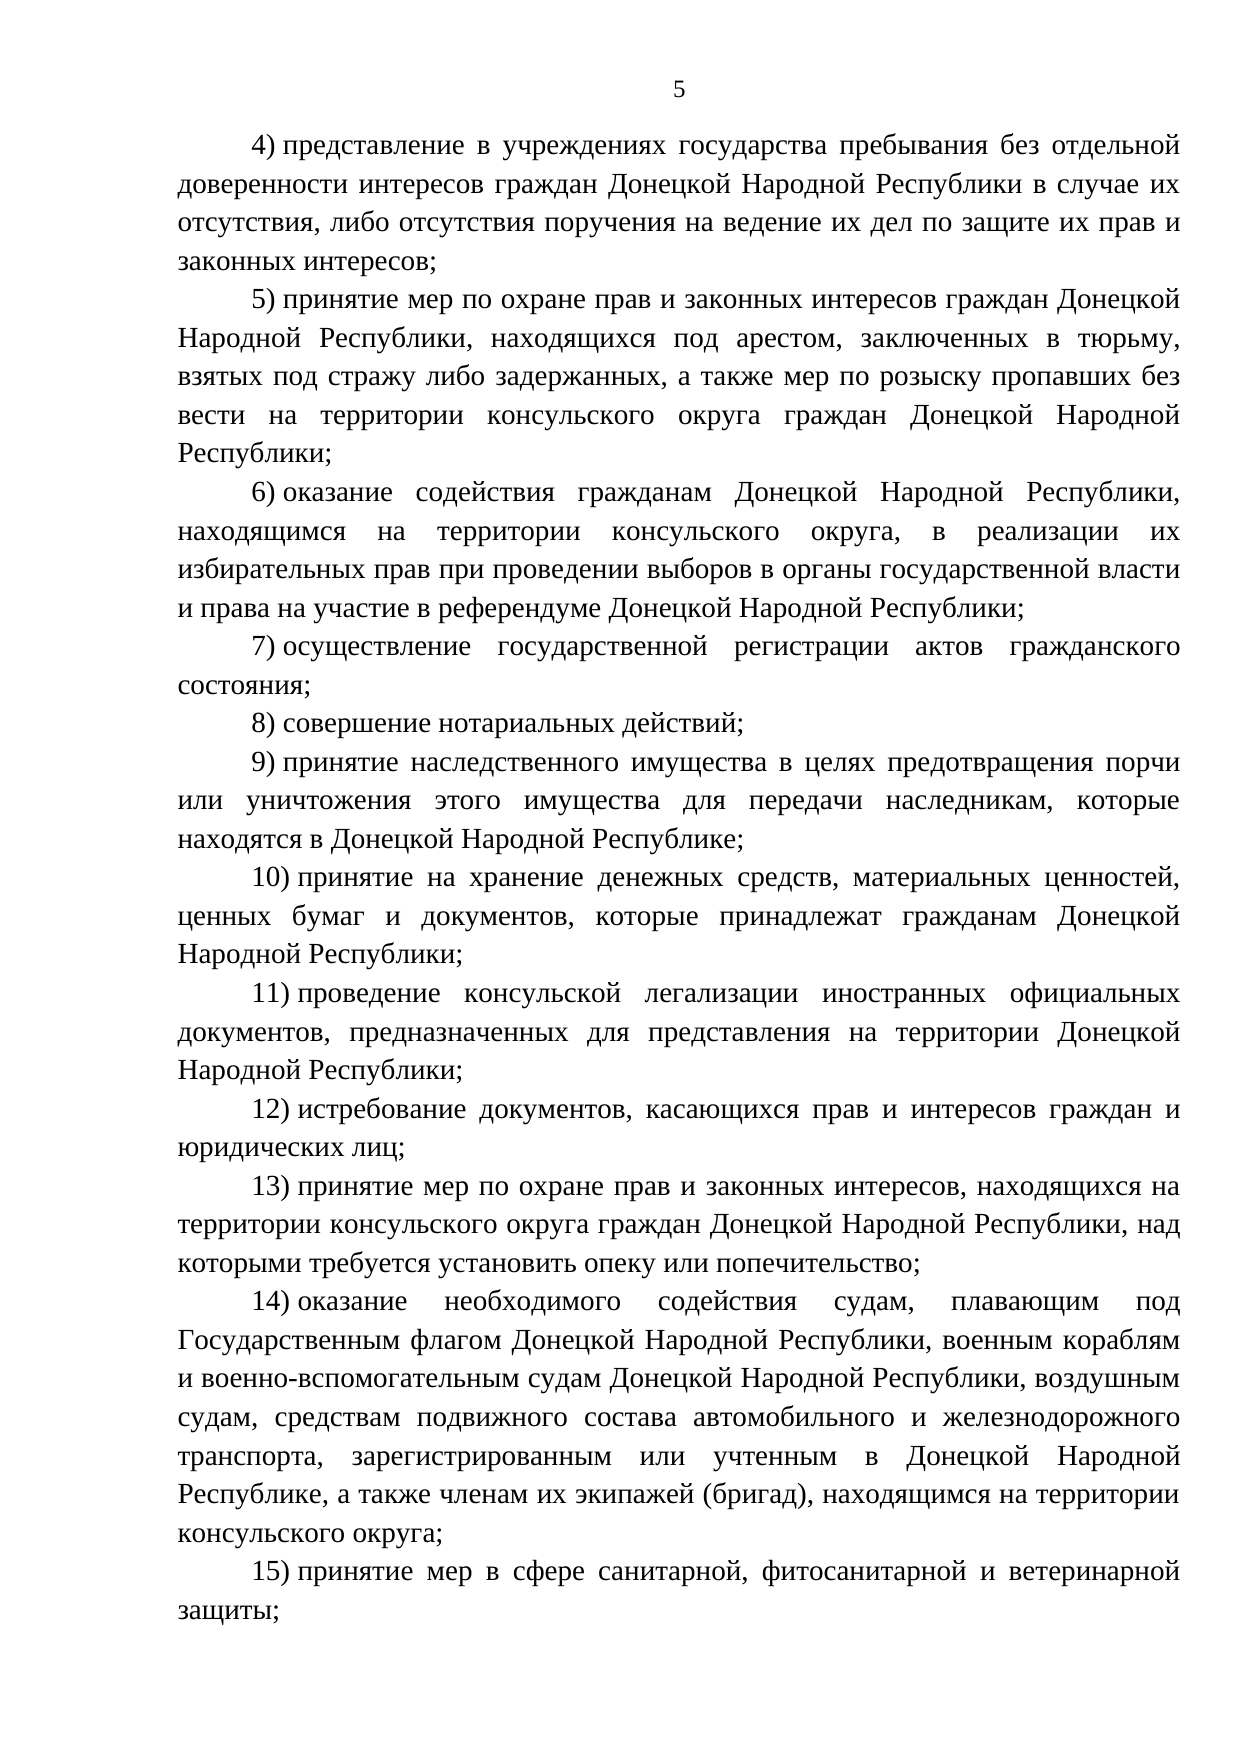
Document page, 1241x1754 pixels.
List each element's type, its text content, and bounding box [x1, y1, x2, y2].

list проведение консульской легализации иностранных официальных документов, предназначенных для представления на территории Донецкой Народной Республики; [177, 975, 1181, 1086]
list принятие мер по охране прав и законных интересов граждан Донецкой Народной Республики, находящихся под арестом, заключенных в тюрьму, взятых под стражу либо задержанных, а также мер по розыску пропавших без вести на территории консульского округа граждан Донецкой Народной Республики; [177, 281, 1181, 469]
list принятие на хранение денежных средств, материальных ценностей, ценных бумаг и документов, которые принадлежат гражданам Донецкой Народной Республики; [177, 859, 1181, 970]
list осуществление государственной регистрации актов гражданского состояния; [177, 628, 1181, 700]
list истребование документов, касающихся прав и интересов граждан и юридических лиц; [177, 1091, 1181, 1163]
list оказание содействия гражданам Донецкой Народной Республики, находящимся на территории консульского округа, в реализации их избирательных прав при проведении выборов в органы государственной власти и права на участие в референдуме Донецкой Народной Республики; [177, 474, 1181, 623]
list принятие мер в сфере санитарной, фитосанитарной и ветеринарной защиты; [177, 1553, 1181, 1625]
list оказание необходимого содействия судам, плавающим под Государственным флагом Донецкой Народной Республики, военным кораблям и военно-вспомогательным судам Донецкой Народной Республики, воздушным судам, средствам подвижного состава автомобильного и железнодорожного транспорта, зарегистрированным или учтенным в Донецкой Народной Республике, а также членам их экипажей (бригад), находящимся на территории консульского округа; [177, 1283, 1181, 1548]
list представление в учреждениях государства пребывания без отдельной доверенности интересов граждан Донецкой Народной Республики в случае их отсутствия, либо отсутствия поручения на ведение их дел по защите их прав и законных интересов; [177, 127, 1181, 276]
list принятие наследственного имущества в целях предотвращения порчи или уничтожения этого имущества для передачи наследникам, которые находятся в Донецкой Народной Республике; [177, 744, 1181, 854]
list принятие мер по охране прав и законных интересов, находящихся на территории консульского округа граждан Донецкой Народной Республики, над которыми требуется установить опеку или попечительство; [177, 1168, 1181, 1278]
list совершение нотариальных действий; [177, 705, 1181, 739]
